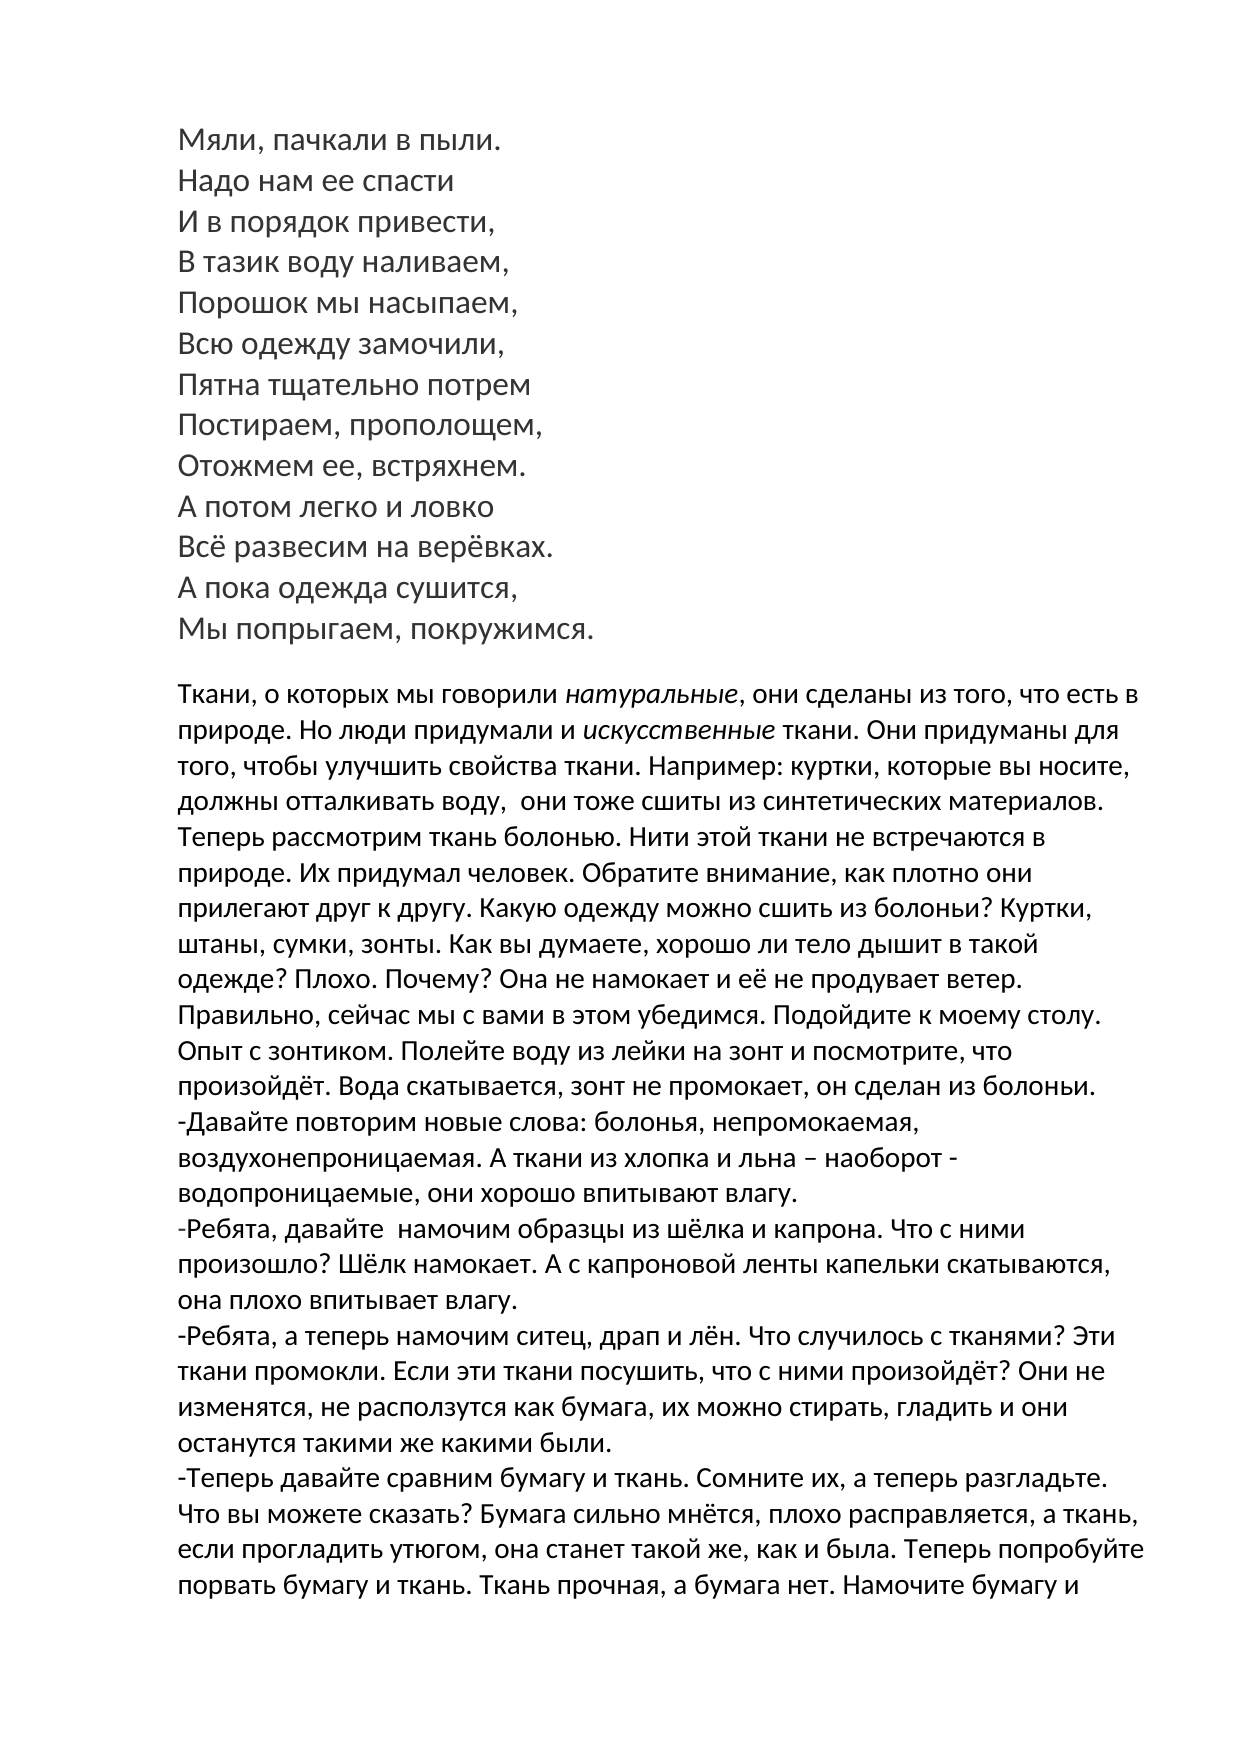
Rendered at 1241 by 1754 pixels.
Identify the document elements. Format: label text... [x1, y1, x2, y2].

text -Давайте повторим новые слова: болонья, непромокаемая, воздухонепроницаемая. А ткани из хлопка и льна – наоборот - водопроницаемые, они хорошо впитывают влагу. [177, 1103, 1152, 1210]
text Теперь рассмотрим ткань болонью. Нити этой ткани не встречаются в природе. Их придумал человек. Обратите внимание, как плотно они прилегают друг к другу. Какую одежду можно сшить из болоньи? Куртки, штаны, сумки, зонты. Как вы думаете, хорошо ли тело дышит в такой одежде? Плохо. Почему? Она не намокает и её не продувает ветер. Правильно, сейчас мы с вами в этом убедимся. Подойдите к моему столу. [177, 818, 1152, 1032]
text -Ребята, давайте намочим образцы из шёлка и капрона. Что с ними произошло? Шёлк намокает. А с капроновой ленты капельки скатываются, она плохо впитывает влагу. [177, 1210, 1152, 1317]
text -Ребята, а теперь намочим ситец, драп и лён. Что случилось с тканями? Эти ткани промокли. Если эти ткани посушить, что с ними произойдёт? Они не изменятся, не расползутся как бумага, их можно стирать, гладить и они останутся такими же какими были. [177, 1317, 1152, 1459]
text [177, 1459, 1152, 1602]
text Опыт с зонтиком. Полейте воду из лейки на зонт и посмотрите, что произойдёт. Вода скатывается, зонт не промокает, он сделан из болоньи. [177, 1032, 1152, 1103]
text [177, 118, 1152, 648]
text Ткани, о которых мы говорили натуральные, они сделаны из того, что есть в природе. Но люди придумали и искусственные ткани. Они придуманы для того, чтобы улучшить свойства ткани. Например: куртки, которые вы носите, должны отталкивать воду, они тоже сшиты из синтетических материалов. [177, 676, 1152, 818]
